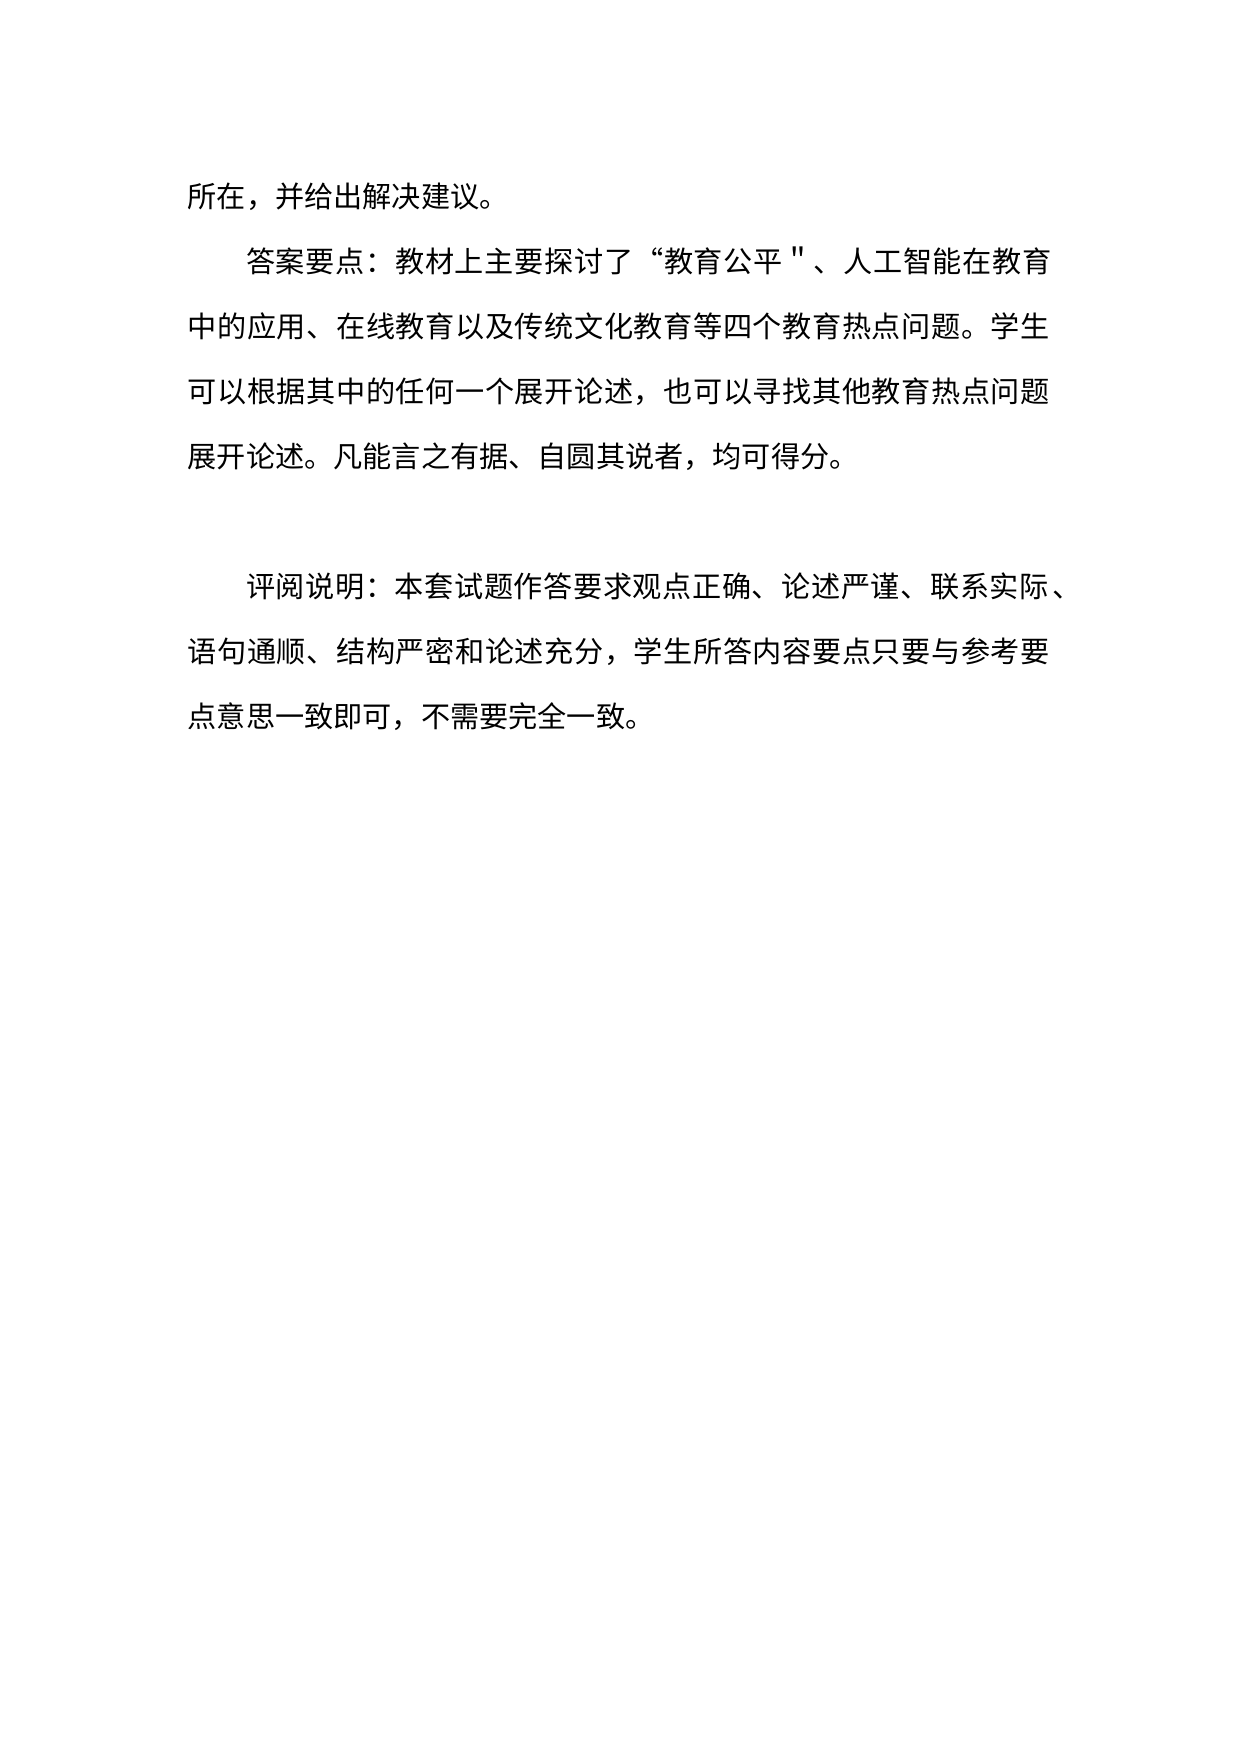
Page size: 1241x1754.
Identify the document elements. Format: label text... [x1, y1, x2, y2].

list 答案要点：教材上主要探讨了“教育公平＂、人工智能在教育中的应用、在线教育以及传统文化教育等四个教育热点问题。学生可以根据其中的任何一个展开论述，也可以寻找其他教育热点问题展开论述。凡能言之有据、自圆其说者，均可得分。 [187, 227, 1053, 487]
list 评阅说明：本套试题作答要求观点正确、论述严谨、联系实际、语句通顺、结构严密和论述充分，学生所答内容要点只要与参考要点意思一致即可，不需要完全一致。 [187, 552, 1053, 747]
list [187, 162, 1053, 227]
